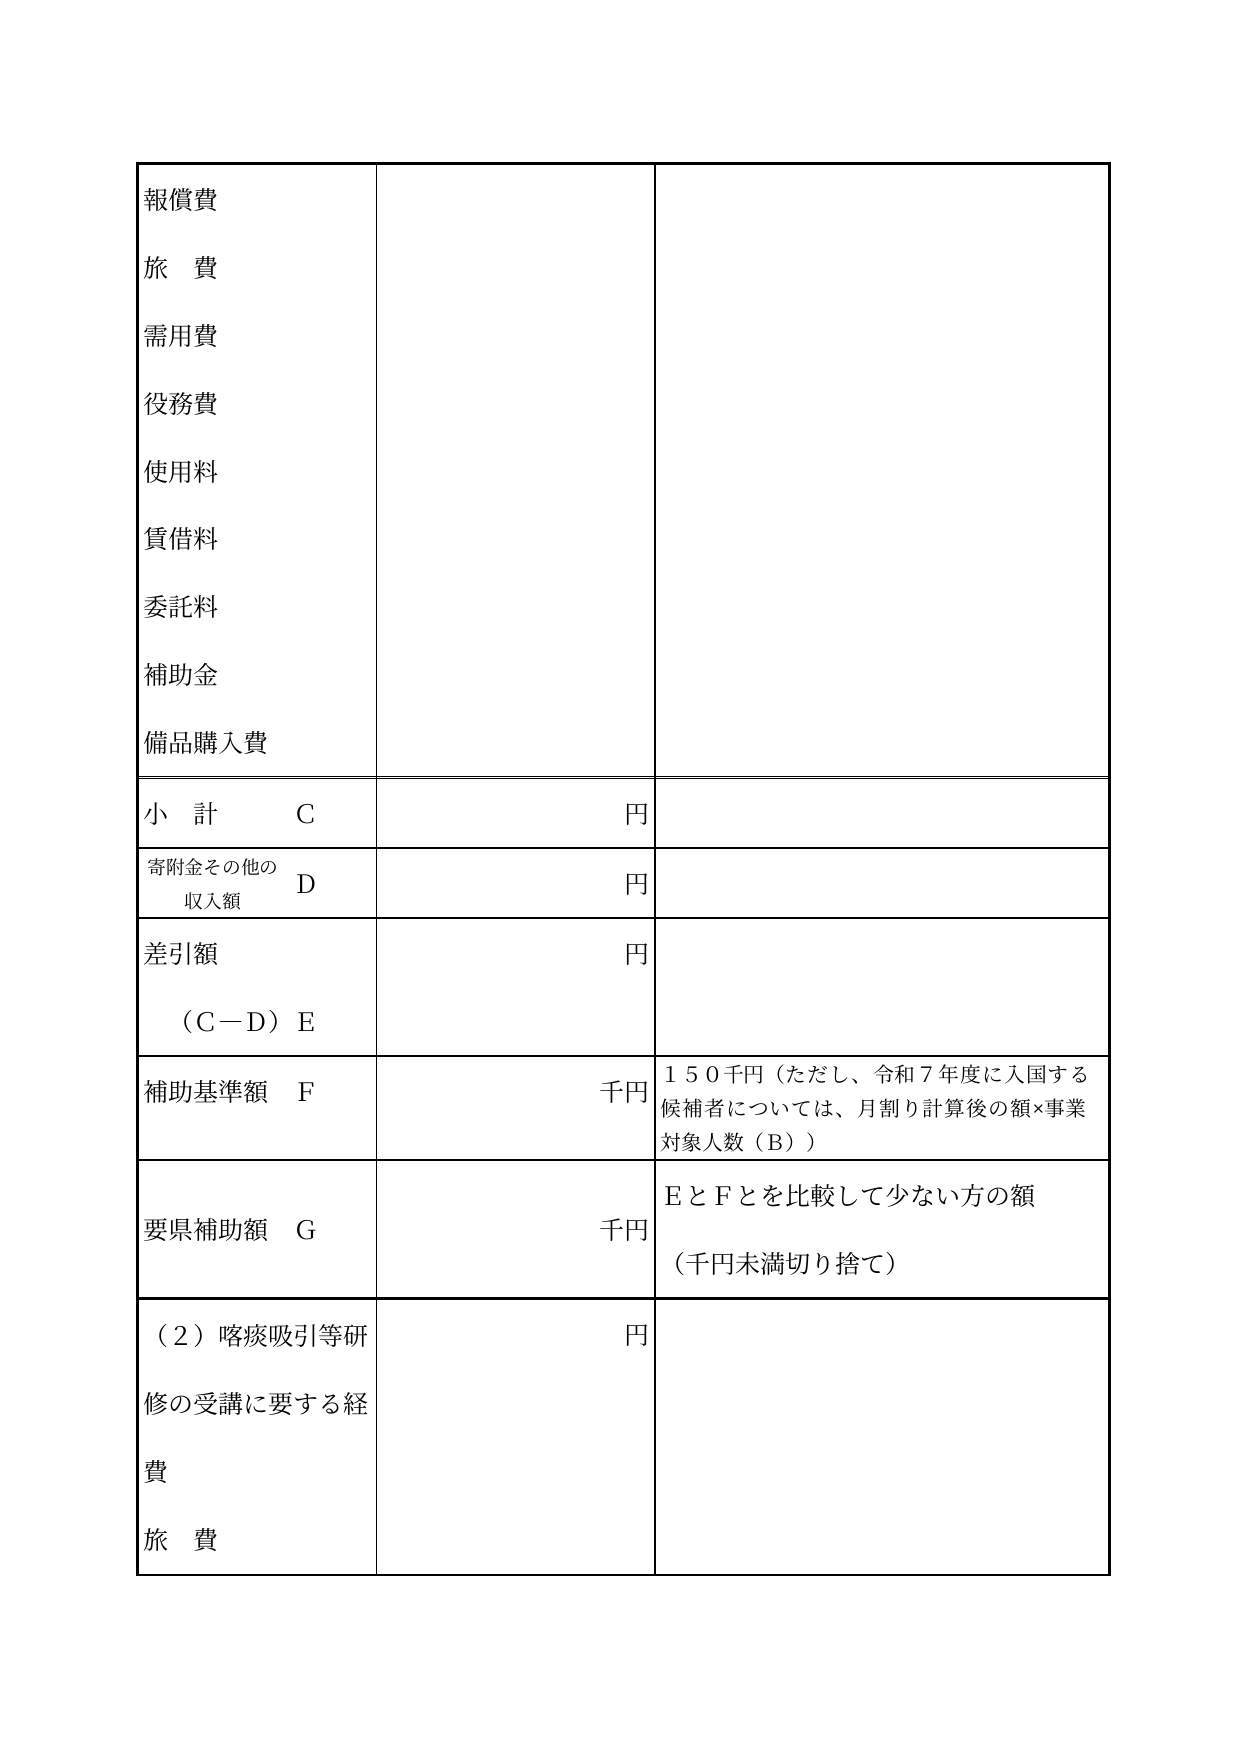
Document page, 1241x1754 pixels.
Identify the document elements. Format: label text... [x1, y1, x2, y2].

table_cell [656, 1300, 1108, 1574]
table_cell Ｄ [288, 849, 376, 917]
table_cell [139, 1300, 376, 1574]
table_cell [656, 165, 1108, 776]
table_cell [656, 849, 1108, 917]
table_cell 補助基準額 Ｆ [139, 1057, 376, 1159]
table_cell [656, 779, 1108, 847]
table_cell 円 [377, 779, 654, 847]
table_cell 差引額 （Ｃ―Ｄ）Ｅ [139, 919, 376, 1055]
table_cell 円 [377, 919, 654, 1055]
table_cell 小 計 Ｃ [139, 779, 376, 847]
table_cell 円 [377, 1300, 654, 1574]
table_cell 円 [377, 849, 654, 917]
table_cell 千円 [377, 1161, 654, 1297]
table_cell 千円 [377, 1057, 654, 1159]
table_cell 円 [377, 165, 654, 776]
table_cell ＥとＦとを比較して少ない方の額 （千円未満切り捨て） [656, 1161, 1108, 1297]
table_cell 要県補助額 Ｇ [139, 1161, 376, 1297]
table_cell １５０千円（ただし、令和７年度に入国する候補者については、月割り計算後の額×事業対象人数（Ｂ）） [656, 1057, 1108, 1159]
table_cell 寄附金その他の収入額 [139, 849, 288, 917]
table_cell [139, 165, 376, 776]
table_cell [656, 919, 1108, 1055]
